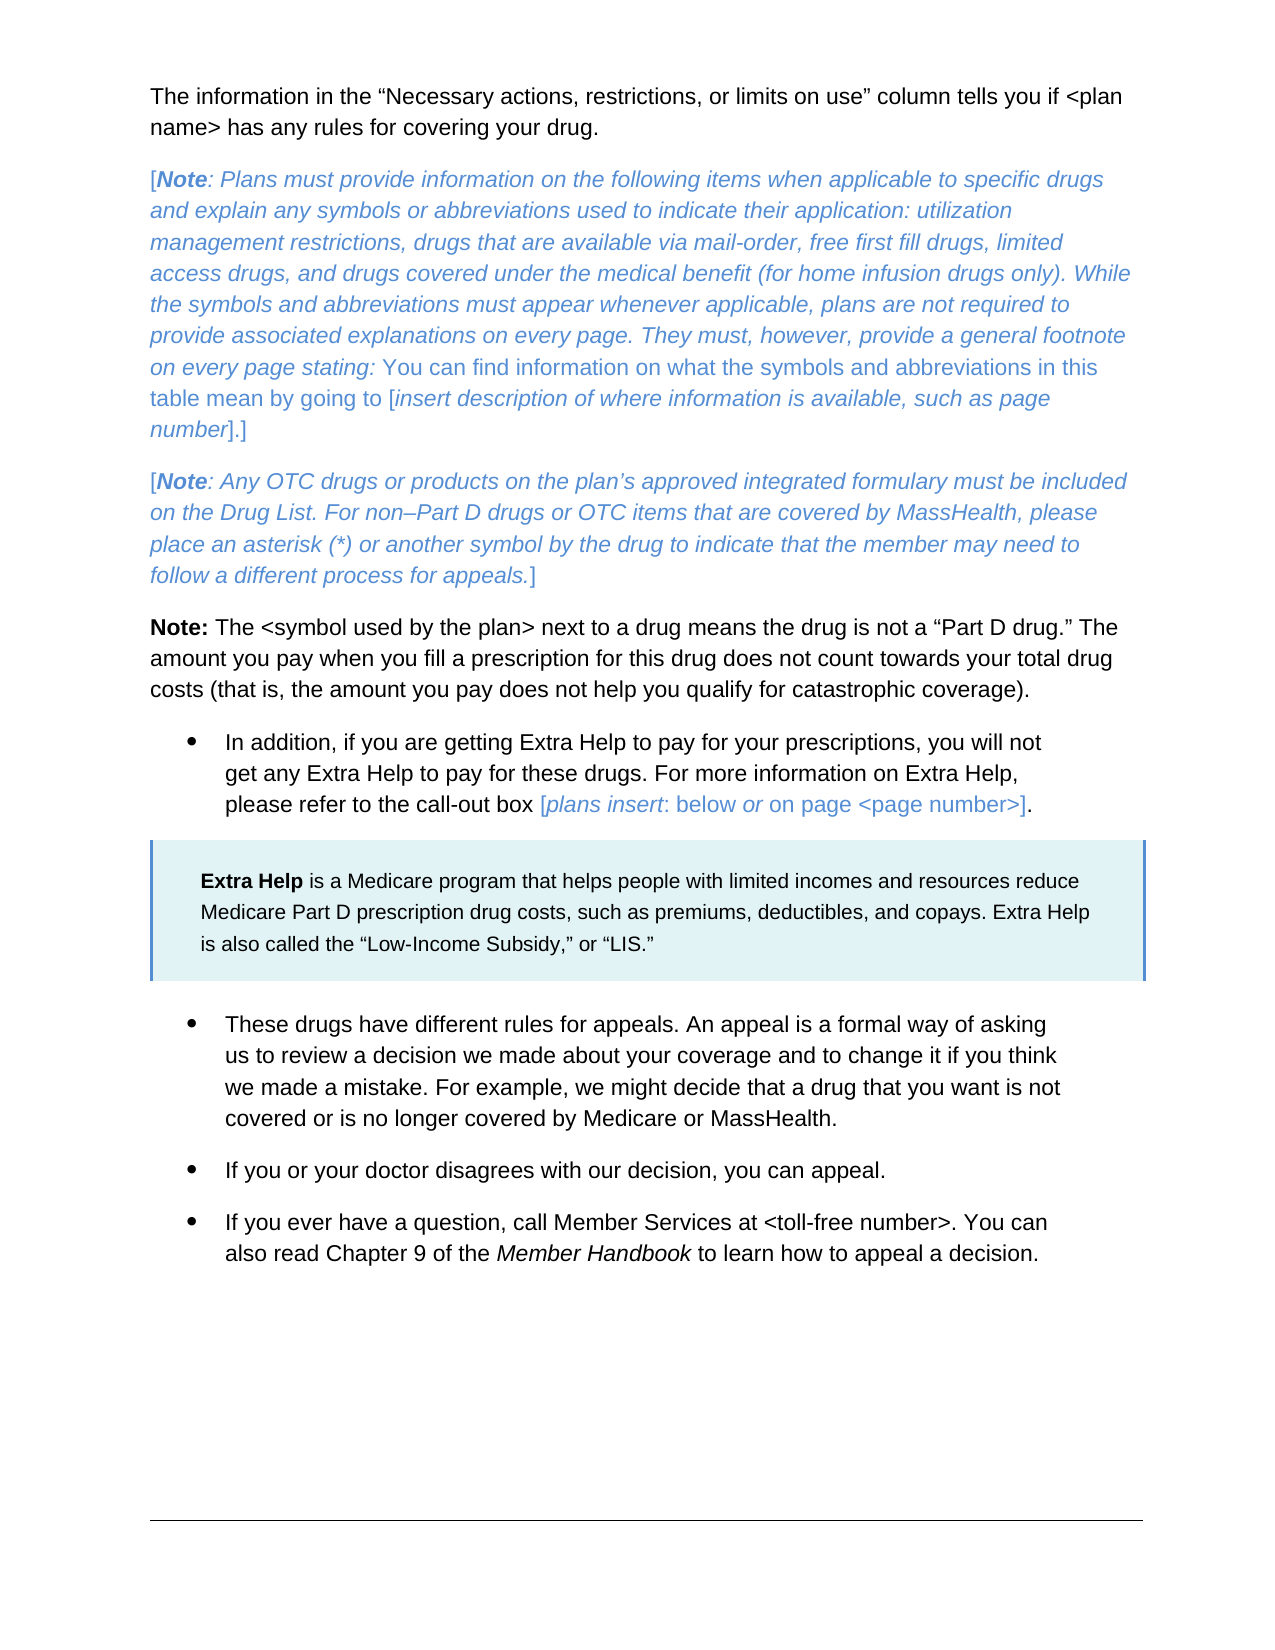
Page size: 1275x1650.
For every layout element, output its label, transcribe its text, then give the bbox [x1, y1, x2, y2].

list If you or your doctor disagrees with our decision, you can appeal. [187, 1153, 1068, 1185]
list In addition, if you are getting Extra Help to pay for your prescriptions, you will not get any Extra Help to pay for these drugs. For more information on Extra Help, please refer to the call-out box [plans insert: below or on page <page number>]. [187, 725, 1068, 819]
table_header Extra Help is a Medicare program that helps people with limited incomes and resources reduce Medicare Part D prescription drug costs, such as premiums, deductibles, and copays. Extra Help is also called the “Low-Income Subsidy,” or “LIS.” [153, 843, 1143, 978]
text [Note: Plans must provide information on the following items when applicable to specific drugs and explain any symbols or abbreviations used to indicate their application: utilization management restrictions, drugs that are available via mail-order, free first fill drugs, limited access drugs, and drugs covered under the medical benefit (for home infusion drugs only). While the symbols and abbreviations must appear whenever applicable, plans are not required to provide associated explanations on every page. They must, however, provide a general footnote on every page stating: You can find information on what the symbols and abbreviations in this table mean by going to [insert description of where information is available, such as page number].] [150, 162, 1143, 444]
text [Note: Any OTC drugs or products on the plan’s approved integrated formulary must be included on the Drug List. For non–Part D drugs or OTC items that are covered by MassHealth, please place an asterisk (*) or another symbol by the drug to indicate that the member may need to follow a different process for appeals.] [150, 464, 1143, 589]
list If you ever have a question, call Member Services at <toll-free number>. You can also read Chapter 9 of the Member Handbook to learn how to appeal a decision. [187, 1206, 1068, 1268]
text Note: The <symbol used by the plan> next to a drug means the drug is not a “Part D drug.” The amount you pay when you fill a prescription for this drug does not count towards your total drug costs (that is, the amount you pay does not help you qualify for catastrophic coverage). [150, 610, 1143, 704]
text The information in the “Necessary actions, restrictions, or limits on use” column tells you if <plan name> has any rules for covering your drug. [150, 79, 1143, 142]
list These drugs have different rules for appeals. An appeal is a formal way of asking us to review a decision we made about your coverage and to change it if you think we made a mistake. For example, we might decide that a drug that you want is not covered or is no longer covered by Medicare or MassHealth. [187, 1008, 1068, 1133]
